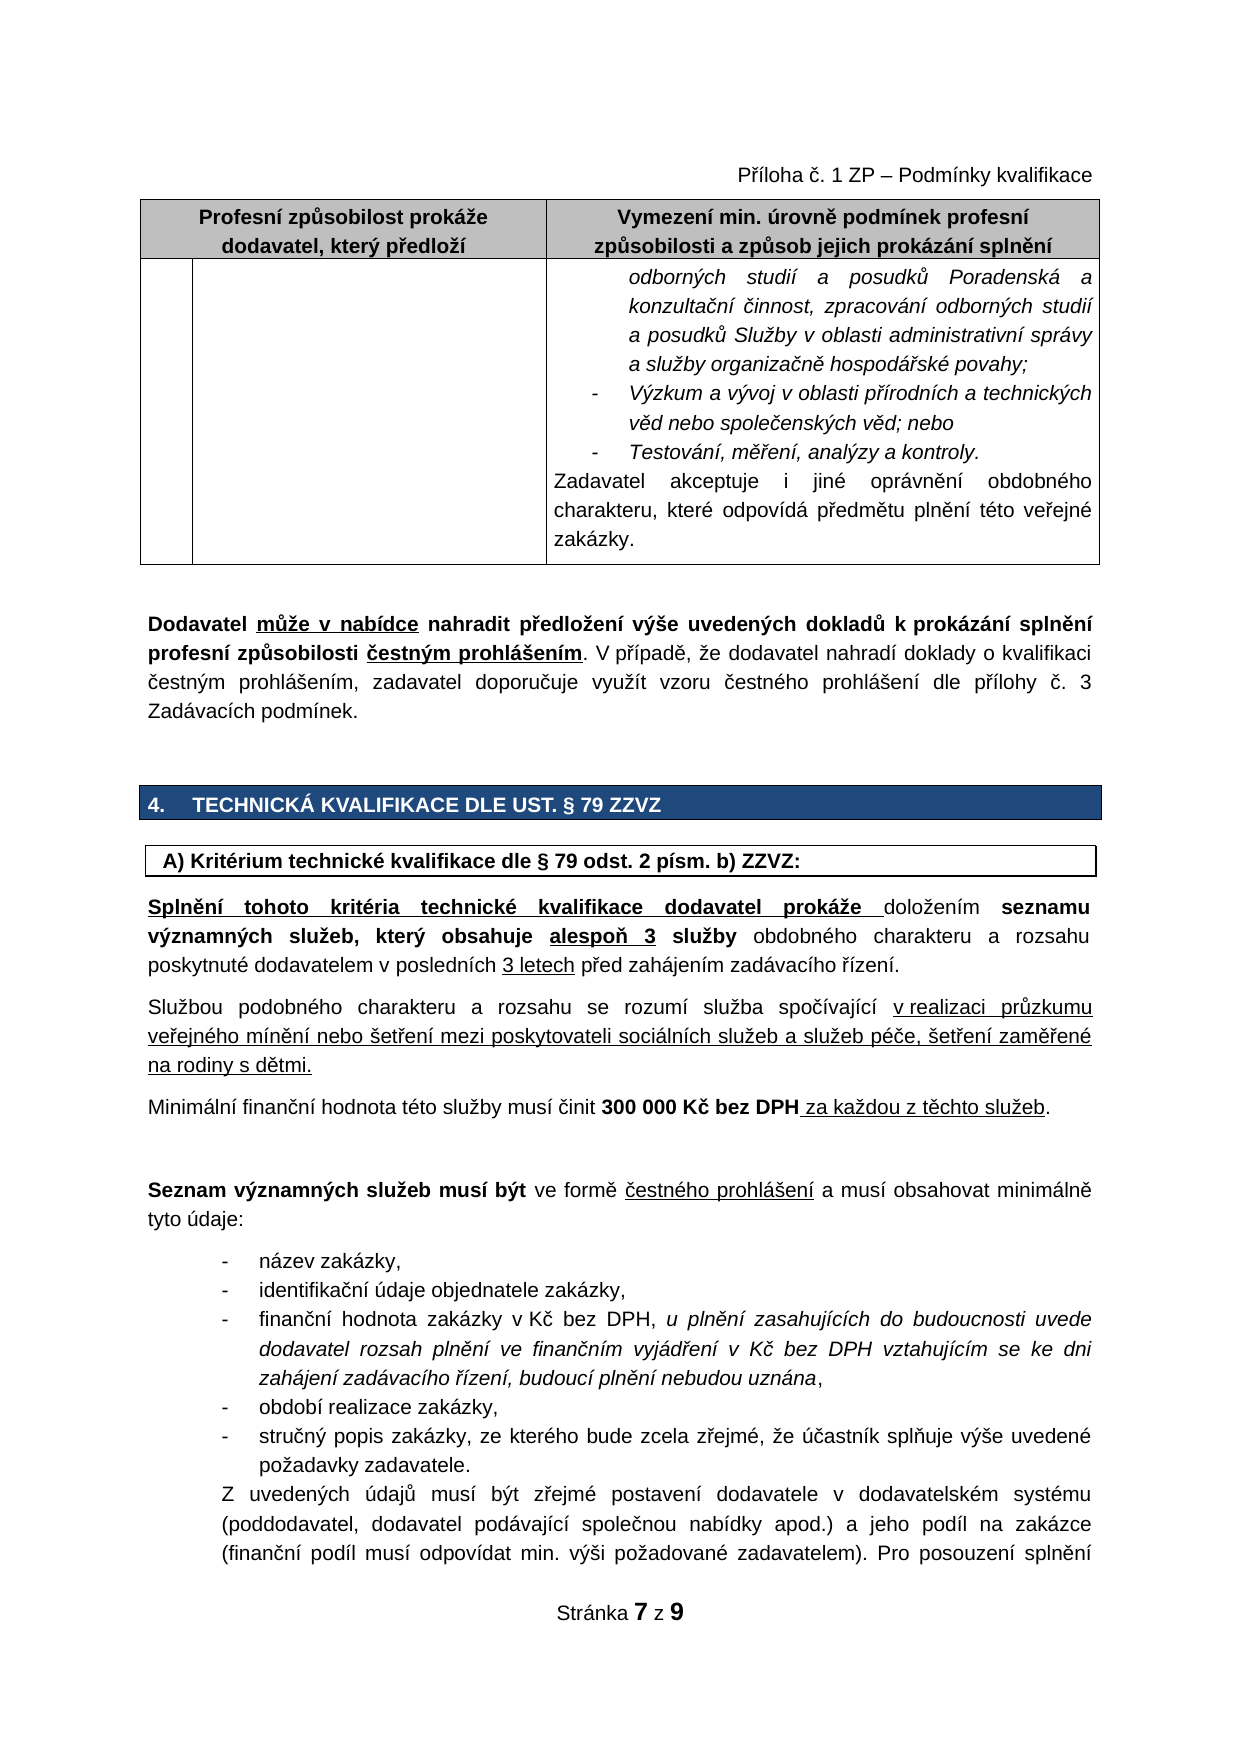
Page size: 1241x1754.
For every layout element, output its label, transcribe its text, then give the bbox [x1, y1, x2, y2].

text Službou podobného charakteru a rozsahu se rozumí služba spočívající v realizaci průzkumu veřejného mínění nebo šetření mezi poskytovateli sociálních služeb a služeb péče, šetření zaměřené na rodiny s dětmi. [148, 989, 1092, 1045]
text Dodavatel může v nabídce nahradit předložení výše uvedených dokladů k prokázání splnění profesní způsobilosti čestným prohlášením. V případě, že dodavatel nahradí doklady o kvalifikaci čestným prohlášením, zadavatel doporučuje využít vzoru čestného prohlášení dle přílohy č. 3 Zadávacích podmínek. [148, 606, 1092, 723]
text Seznam významných služeb musí být ve formě čestného prohlášení a musí obsahovat minimálně tyto údaje: [148, 1173, 1092, 1231]
table_header Profesní způsobilost prokáže dodavatel, který předloží [141, 200, 546, 258]
text Splnění tohoto kritéria technické kvalifikace dodavatel prokáže doložením seznamu významných služeb, který obsahuje alespoň 3 služby obdobného charakteru a rozsahu poskytnuté dodavatelem v posledních 3 letech před zahájením zadávacího řízení. [148, 889, 1090, 977]
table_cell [547, 259, 1099, 563]
list název zakázky, [221, 1244, 1092, 1273]
list období realizace zakázky, [221, 1389, 1092, 1419]
list finanční hodnota zakázky v Kč bez DPH, u plnění zasahujících do budoucnosti uvede dodavatel rozsah plnění ve finančním vyjádření v Kč bez DPH vztahujícím se ke dni zahájení zadávacího řízení, budoucí plnění nebudou uznána, [221, 1302, 1092, 1389]
table_cell b) [141, 259, 192, 563]
text Minimální finanční hodnota této služby musí činit 300 000 Kč bez DPH za každou z těchto služeb. [148, 1089, 1092, 1119]
list stručný popis zakázky, ze kterého bude zcela zřejmé, že účastník splňuje výše uvedené požadavky zadavatele. [221, 1419, 1092, 1477]
subtitle A) Kritérium technické kvalifikace dle § 79 odst. 2 písm. b) ZZVZ: [146, 846, 1095, 875]
text TECHNICKÁ KVALIFIKACE DLE UST. § 79 ZZVZ [140, 786, 1101, 819]
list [221, 1477, 1092, 1564]
text Službou podobného charakteru a rozsahu se rozumí služba spočívající v realizaci průzkumu veřejného mínění nebo šetření mezi poskytovateli sociálních služeb a služeb péče, šetření zaměřené na rodiny s dětmi. [148, 1046, 1092, 1077]
list identifikační údaje objednatele zakázky, [221, 1273, 1092, 1302]
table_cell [193, 259, 546, 563]
table_header Vymezení min. úrovně podmínek profesní způsobilosti a způsob jejich prokázání splnění [547, 200, 1099, 258]
